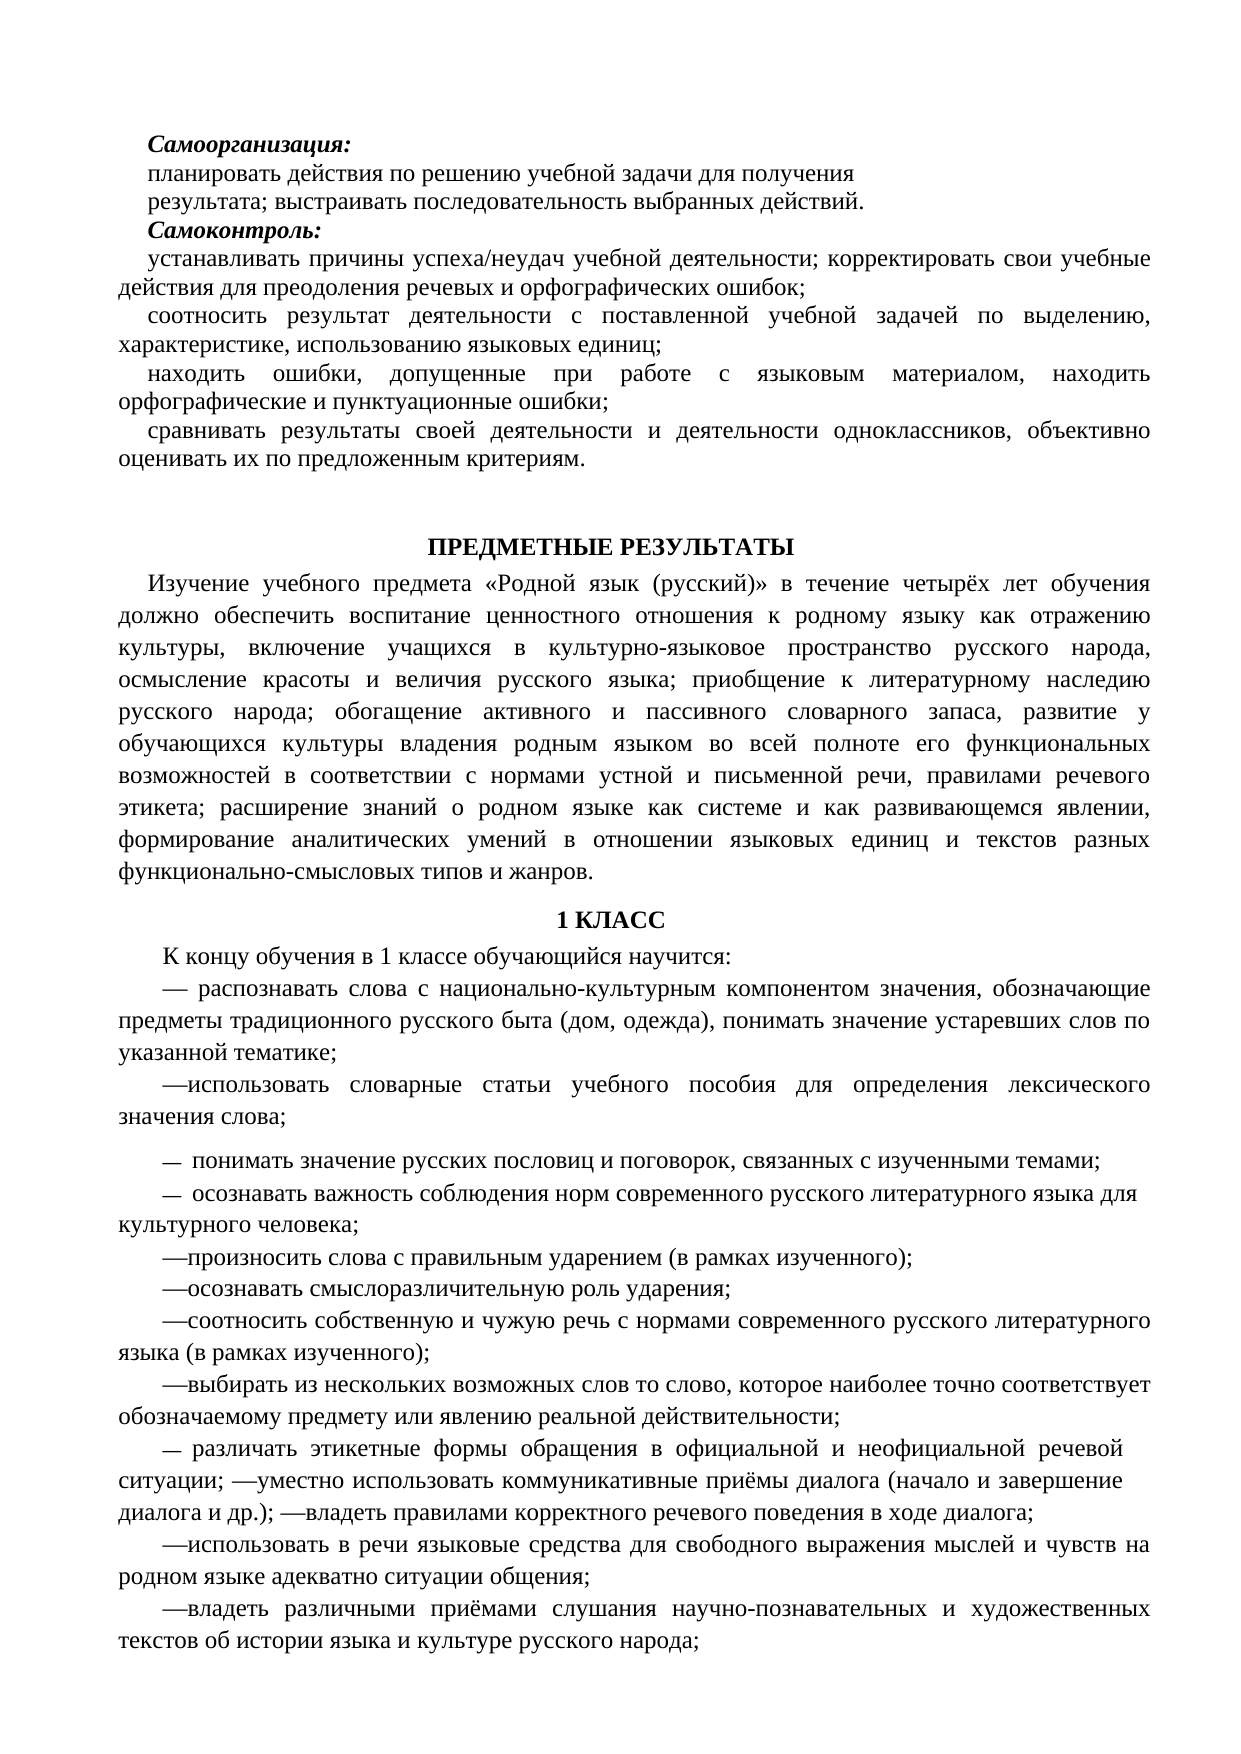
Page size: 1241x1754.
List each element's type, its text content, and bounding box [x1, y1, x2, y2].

list понимать значение русских пословиц и поговорок, связанных с изученными темами; [118, 1143, 1152, 1175]
text планировать действия по решению учебной задачи для получения результата; выстраивать последовательность выбранных действий. [147, 158, 943, 215]
text —выбирать из нескольких возможных слов то слово, которое наиболее точно соответствует обозначаемому предмету или явлению реальной действительности; [118, 1367, 1152, 1431]
text — распознавать слова с национально-культурным компонентом значения, обозначающие предметы традиционного русского быта (дом, одежда), понимать значение устаревших слов по указанной тематике; [118, 971, 1152, 1067]
list различать этикетные формы обращения в официальной и неофициальной речевой ситуации; —уместно использовать коммуникативные приёмы диалога (начало и завершение диалога и др.); —владеть правилами корректного речевого поведения в ходе диалога; [118, 1431, 1124, 1527]
text ПРЕДМЕТНЫЕ РЕЗУЛЬТАТЫ [118, 513, 1104, 566]
text сравнивать результаты своей деятельности и деятельности одноклассников, объективно оценивать их по предложенным критериям. [118, 415, 1152, 472]
text Изучение учебного предмета «Родной язык (русский)» в течение четырёх лет обучения должно обеспечить воспитание ценностного отношения к родному языку как отражению культуры, включение учащихся в культурно-языковое пространство русского народа, осмысление красоты и величия русского языка; приобщение к литературному наследию русского народа; обогащение активного и пассивного словарного запаса, развитие у обучающихся культуры владения родным языком во всей полноте его функциональных возможностей в соответствии с нормами устной и письменной речи, правилами речевого этикета; расширение знаний о родном языке как системе и как развивающемся явлении, формирование аналитических умений в отношении языковых единиц и текстов разных функционально-смысловых типов и жанров. [118, 566, 1152, 886]
text находить ошибки, допущенные при работе с языковым материалом, находить орфографические и пунктуационные ошибки; [118, 358, 1152, 415]
text Самоорганизация: [118, 130, 1152, 158]
text —осознавать смыслоразличительную роль ударения; [118, 1271, 1152, 1303]
text Самоконтроль: [118, 215, 1152, 244]
text 1 КЛАСС [118, 886, 1104, 939]
text —соотносить собственную и чужую речь с нормами современного русского литературного языка (в рамках изученного); [118, 1303, 1152, 1367]
text —использовать словарные статьи учебного пособия для определения лексического значения слова; [118, 1067, 1152, 1131]
text —произносить слова с правильным ударением (в рамках изученного); [118, 1239, 1152, 1271]
text устанавливать причины успеха/неудач учебной деятельности; корректировать свои учебные действия для преодоления речевых и орфографических ошибок; [118, 244, 1152, 301]
list осознавать важность соблюдения норм современного русского литературного языка для культурного человека; [118, 1175, 1152, 1239]
text —владеть различными приёмами слушания научно-познавательных и художественных текстов об истории языка и культуре русского народа; [118, 1591, 1152, 1655]
text соотносить результат деятельности с поставленной учебной задачей по выделению, характеристике, использованию языковых единиц; [118, 301, 1152, 358]
text —использовать в речи языковые средства для свободного выражения мыслей и чувств на родном языке адекватно ситуации общения; [118, 1527, 1152, 1591]
text К концу обучения в 1 классе обучающийся научится: [118, 939, 1152, 971]
